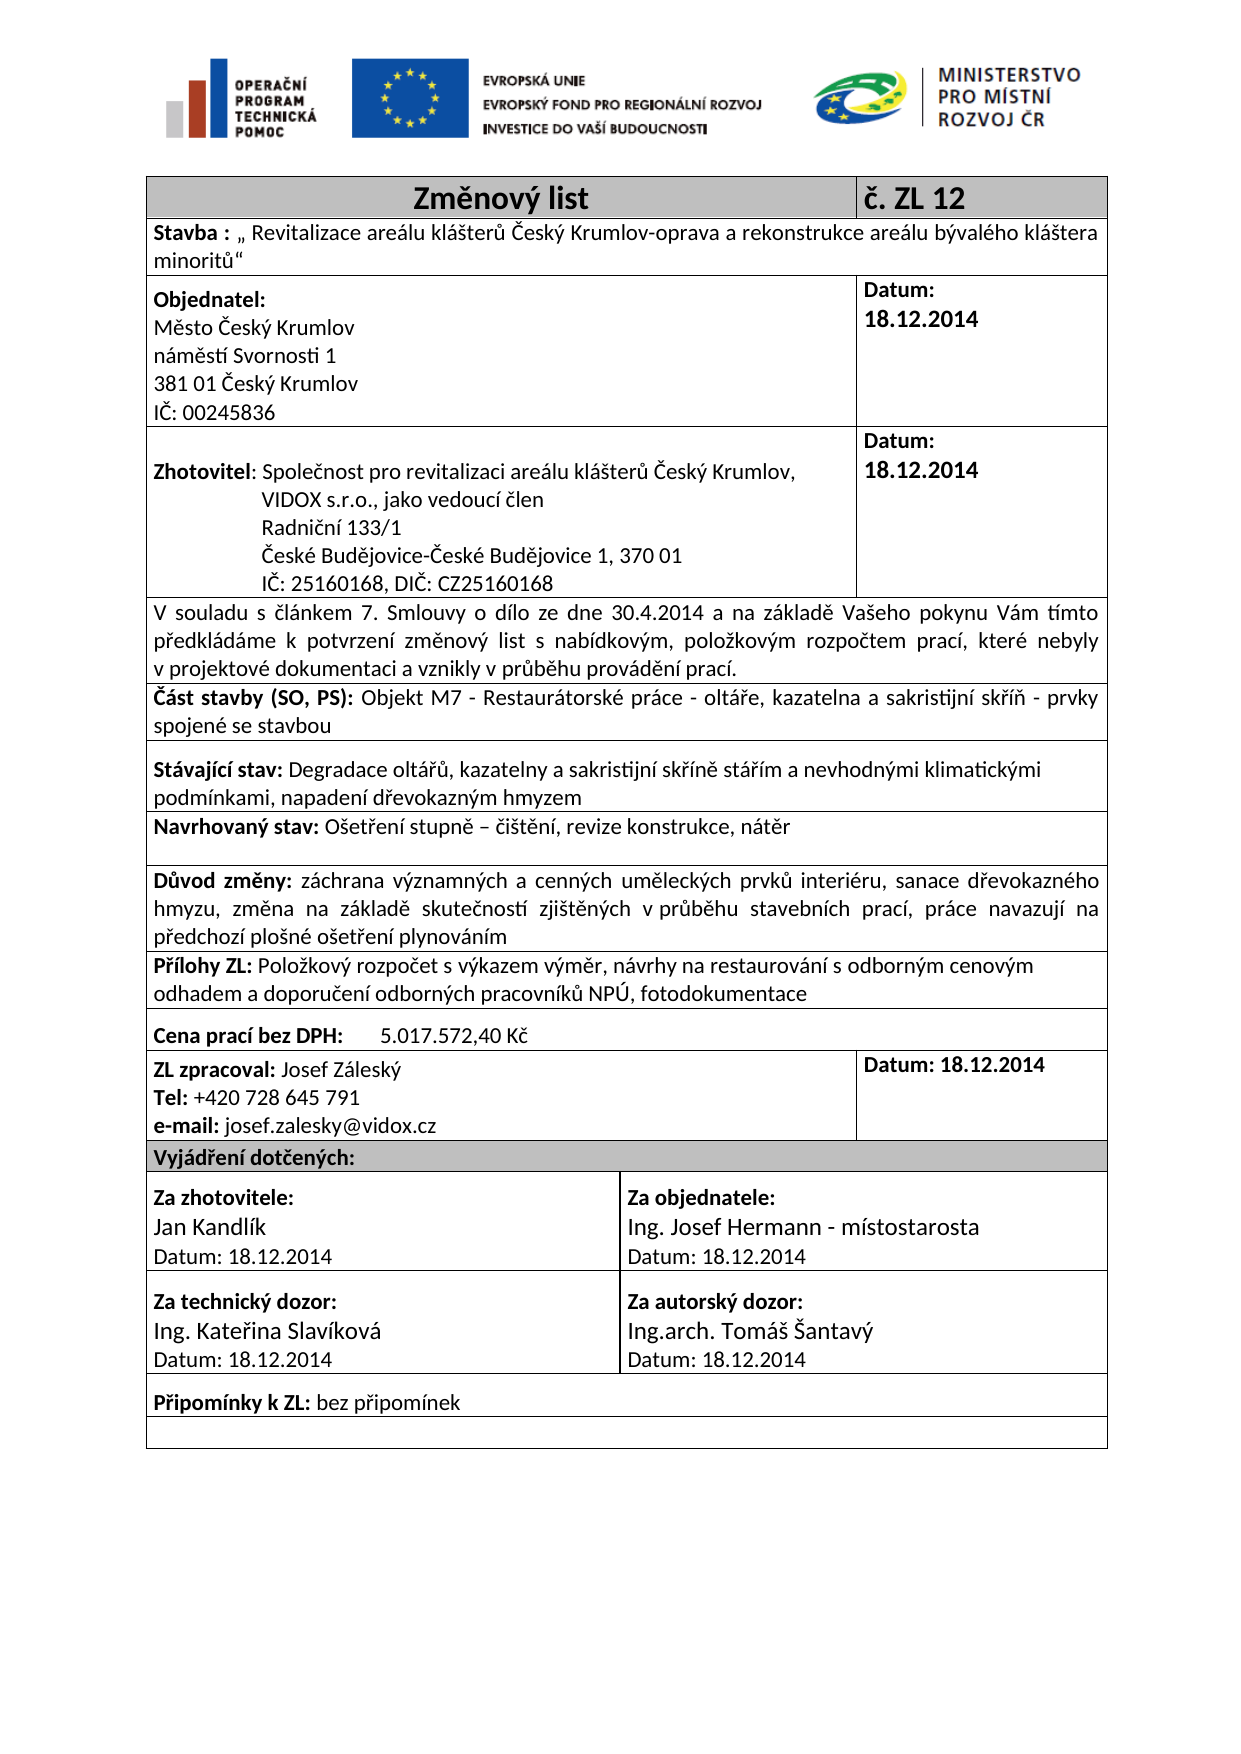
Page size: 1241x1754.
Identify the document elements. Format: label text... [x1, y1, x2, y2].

table_cell Navrhovaný stav: Ošetření stupně – čištění, revize konstrukce, nátěr [147, 812, 1107, 865]
table_cell Vyjádření dotčených: [147, 1141, 1107, 1171]
table_cell Za zhotovitele: Jan Kandlík Datum: 18.12.2014 [147, 1172, 619, 1270]
table_cell Datum: 18.12.2014 [857, 276, 1107, 426]
table_cell Datum: 18.12.2014 [857, 1051, 1107, 1139]
table_cell [147, 1417, 1107, 1447]
table_cell Důvod změny: záchrana významných a cenných uměleckých prvků interiéru, sanace dřevokazného hmyzu, změna na základě skutečností zjištěných v průběhu stavebních prací, práce navazují na předchozí plošné ošetření plynováním [147, 866, 1107, 951]
table_cell Za technický dozor: Ing. Kateřina Slavíková Datum: 18.12.2014 [147, 1271, 619, 1373]
table_cell Připomínky k ZL: bez připomínek [147, 1374, 1107, 1416]
table_cell Zhotovitel: Společnost pro revitalizaci areálu klášterů Český Krumlov, VIDOX s.r.o., jako vedoucí člen Radniční 133/1 České Budějovice-České Budějovice 1, 370 01 IČ: 25160168, DIČ: CZ25160168 [147, 427, 856, 597]
picture [147, 45, 1091, 147]
table_cell Cena prací bez DPH: 5.017.572,40 Kč [147, 1009, 1107, 1049]
table_cell Objednatel: Město Český Krumlov náměstí Svornosti 1 381 01 Český Krumlov IČ: 00245836 [147, 276, 856, 426]
table_cell Část stavby (SO, PS): Objekt M7 - Restaurátorské práce - oltáře, kazatelna a sakristijní skříň - prvky spojené se stavbou [147, 684, 1107, 739]
table_header Změnový list [147, 177, 856, 217]
table_cell ZL zpracoval: Josef Záleský Tel: +420 728 645 791 e-mail: josef.zalesky@vidox.cz [147, 1051, 856, 1139]
table_header č. ZL 12 [857, 177, 1107, 217]
table_cell Za autorský dozor: Ing.arch. Tomáš Šantavý Datum: 18.12.2014 [621, 1271, 1107, 1373]
table_cell Datum: 18.12.2014 [857, 427, 1107, 597]
table_cell Za objednatele: Ing. Josef Hermann - místostarosta Datum: 18.12.2014 [621, 1172, 1107, 1270]
table_cell Přílohy ZL: Položkový rozpočet s výkazem výměr, návrhy na restaurování s odborným cenovým odhadem a doporučení odborných pracovníků NPÚ, fotodokumentace [147, 952, 1107, 1008]
table_cell Stávající stav: Degradace oltářů, kazatelny a sakristijní skříně stářím a nevhodnými klimatickými podmínkami, napadení dřevokazným hmyzem [147, 741, 1107, 811]
table_cell V souladu s článkem 7. Smlouvy o dílo ze dne 30.4.2014 a na základě Vašeho pokynu Vám tímto předkládáme k potvrzení změnový list s nabídkovým, položkovým rozpočtem prací, které nebyly v projektové dokumentaci a vznikly v průběhu provádění prací. [147, 598, 1107, 682]
table_cell Stavba : „ Revitalizace areálu klášterů Český Krumlov-oprava a rekonstrukce areálu bývalého kláštera minoritů“ [147, 219, 1107, 274]
